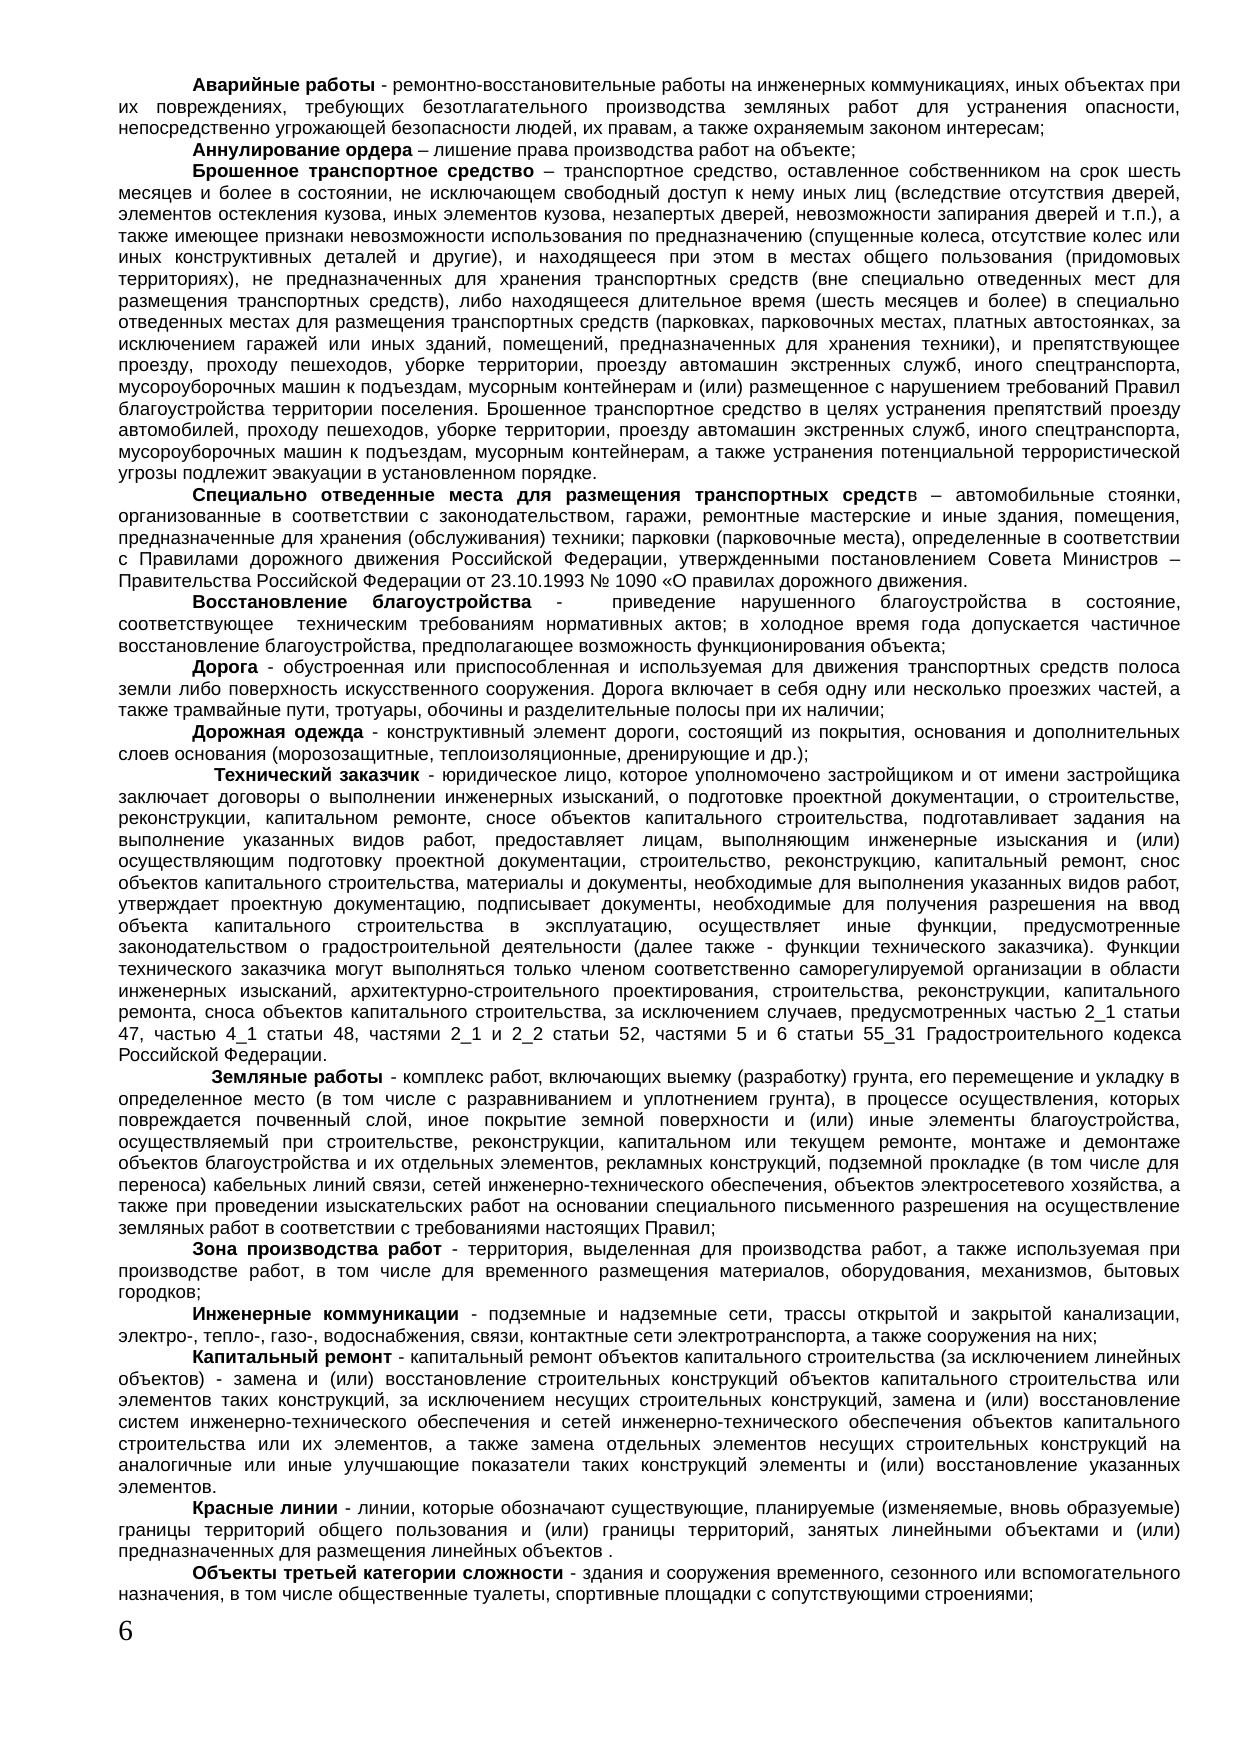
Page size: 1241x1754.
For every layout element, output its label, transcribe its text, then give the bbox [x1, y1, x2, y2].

text Аварийные работы - ремонтно-восстановительные работы на инженерных коммуникациях, иных объектах при их повреждениях, требующих безотлагательного производства земляных работ для устранения опасности, непосредственно угрожающей безопасности людей, их правам, а также охраняемым законом интересам; [118, 74, 1181, 138]
text Аннулирование ордера – лишение права производства работ на объекте; [118, 138, 1181, 160]
text Брошенное транспортное средство – транспортное средство, оставленное собственником на срок шесть месяцев и более в состоянии, не исключающем свободный доступ к нему иных лиц (вследствие отсутствия дверей, элементов остекления кузова, иных элементов кузова, незапертых дверей, невозможности запирания дверей и т.п.), а также имеющее признаки невозможности использования по предназначению (спущенные колеса, отсутствие колес или иных конструктивных деталей и другие), и находящееся при этом в местах общего пользования (придомовых территориях), не предназначенных для хранения транспортных средств (вне специально отведенных мест для размещения транспортных средств), либо находящееся длительное время (шесть месяцев и более) в специально отведенных местах для размещения транспортных средств (парковках, парковочных местах, платных автостоянках, за исключением гаражей или иных зданий, помещений, предназначенных для хранения техники), и препятствующее проезду, проходу пешеходов, уборке территории, проезду автомашин экстренных служб, иного спецтранспорта, мусороуборочных машин к подъездам, мусорным контейнерам и (или) размещенное с нарушением требований Правил благоустройства территории поселения. Брошенное транспортное средство в целях устранения препятствий проезду автомобилей, проходу пешеходов, уборке территории, проезду автомашин экстренных служб, иного спецтранспорта, мусороуборочных машин к подъездам, мусорным контейнерам, а также устранения потенциальной террористической угрозы подлежит эвакуации в установленном порядке. [118, 160, 1181, 483]
text Дорожная одежда - конструктивный элемент дороги, состоящий из покрытия, основания и дополнительных слоев основания (морозозащитные, теплоизоляционные, дренирующие и др.); [118, 721, 1181, 764]
text Инженерные коммуникации - подземные и надземные сети, трассы открытой и закрытой канализации, электро-, тепло-, газо-, водоснабжения, связи, контактные сети электротранспорта, а также сооружения на них; [118, 1303, 1181, 1346]
text Специально отведенные места для размещения транспортных средств – автомобильные стоянки, организованные в соответствии с законодательством, гаражи, ремонтные мастерские и иные здания, помещения, предназначенные для хранения (обслуживания) техники; парковки (парковочные места), определенные в соответствии с Правилами дорожного движения Российской Федерации, утвержденными постановлением Совета Министров – Правительства Российской Федерации от 23.10.1993 № 1090 «О правилах дорожного движения. [118, 483, 1181, 591]
text Дорога - обустроенная или приспособленная и используемая для движения транспортных средств полоса земли либо поверхность искусственного сооружения. Дорога включает в себя одну или несколько проезжих частей, а также трамвайные пути, тротуары, обочины и разделительные полосы при их наличии; [118, 656, 1181, 721]
text Восстановление благоустройства - приведение нарушенного благоустройства в состояние, соответствующее техническим требованиям нормативных актов; в холодное время года допускается частичное восстановление благоустройства, предполагающее возможность функционирования объекта; [118, 591, 1181, 656]
text Объекты третьей категории сложности - здания и сооружения временного, сезонного или вспомогательного назначения, в том числе общественные туалеты, спортивные площадки с сопутствующими строениями; [118, 1562, 1181, 1605]
text Зона производства работ - территория, выделенная для производства работ, а также используемая при производстве работ, в том числе для временного размещения материалов, оборудования, механизмов, бытовых городков; [118, 1238, 1181, 1303]
text Капитальный ремонт - капитальный ремонт объектов капитального строительства (за исключением линейных объектов) - замена и (или) восстановление строительных конструкций объектов капитального строительства или элементов таких конструкций, за исключением несущих строительных конструкций, замена и (или) восстановление систем инженерно-технического обеспечения и сетей инженерно-технического обеспечения объектов капитального строительства или их элементов, а также замена отдельных элементов несущих строительных конструкций на аналогичные или иные улучшающие показатели таких конструкций элементы и (или) восстановление указанных элементов. [118, 1346, 1181, 1497]
text Земляные работы - комплекс работ, включающих выемку (разработку) грунта, его перемещение и укладку в определенное место (в том числе с разравниванием и уплотнением грунта), в процессе осуществления, которых повреждается почвенный слой, иное покрытие земной поверхности и (или) иные элементы благоустройства, осуществляемый при строительстве, реконструкции, капитальном или текущем ремонте, монтаже и демонтаже объектов благоустройства и их отдельных элементов, рекламных конструкций, подземной прокладке (в том числе для переноса) кабельных линий связи, сетей инженерно-технического обеспечения, объектов электросетевого хозяйства, а также при проведении изыскательских работ на основании специального письменного разрешения на осуществление земляных работ в соответствии с требованиями настоящих Правил; [118, 1066, 1181, 1238]
text Красные линии - линии, которые обозначают существующие, планируемые (изменяемые, вновь образуемые) границы территорий общего пользования и (или) границы территорий, занятых линейными объектами и (или) предназначенных для размещения линейных объектов . [118, 1497, 1181, 1562]
text Технический заказчик - юридическое лицо, которое уполномочено застройщиком и от имени застройщика заключает договоры о выполнении инженерных изысканий, о подготовке проектной документации, о строительстве, реконструкции, капитальном ремонте, сносе объектов капитального строительства, подготавливает задания на выполнение указанных видов работ, предоставляет лицам, выполняющим инженерные изыскания и (или) осуществляющим подготовку проектной документации, строительство, реконструкцию, капитальный ремонт, снос объектов капитального строительства, материалы и документы, необходимые для выполнения указанных видов работ, утверждает проектную документацию, подписывает документы, необходимые для получения разрешения на ввод объекта капитального строительства в эксплуатацию, осуществляет иные функции, предусмотренные законодательством о градостроительной деятельности (далее также - функции технического заказчика). Функции технического заказчика могут выполняться только членом соответственно саморегулируемой организации в области инженерных изысканий, архитектурно-строительного проектирования, строительства, реконструкции, капитального ремонта, сноса объектов капитального строительства, за исключением случаев, предусмотренных частью 2_1 статьи 47, частью 4_1 статьи 48, частями 2_1 и 2_2 статьи 52, частями 5 и 6 статьи 55_31 Градостроительного кодекса Российской Федерации. [118, 764, 1181, 1066]
